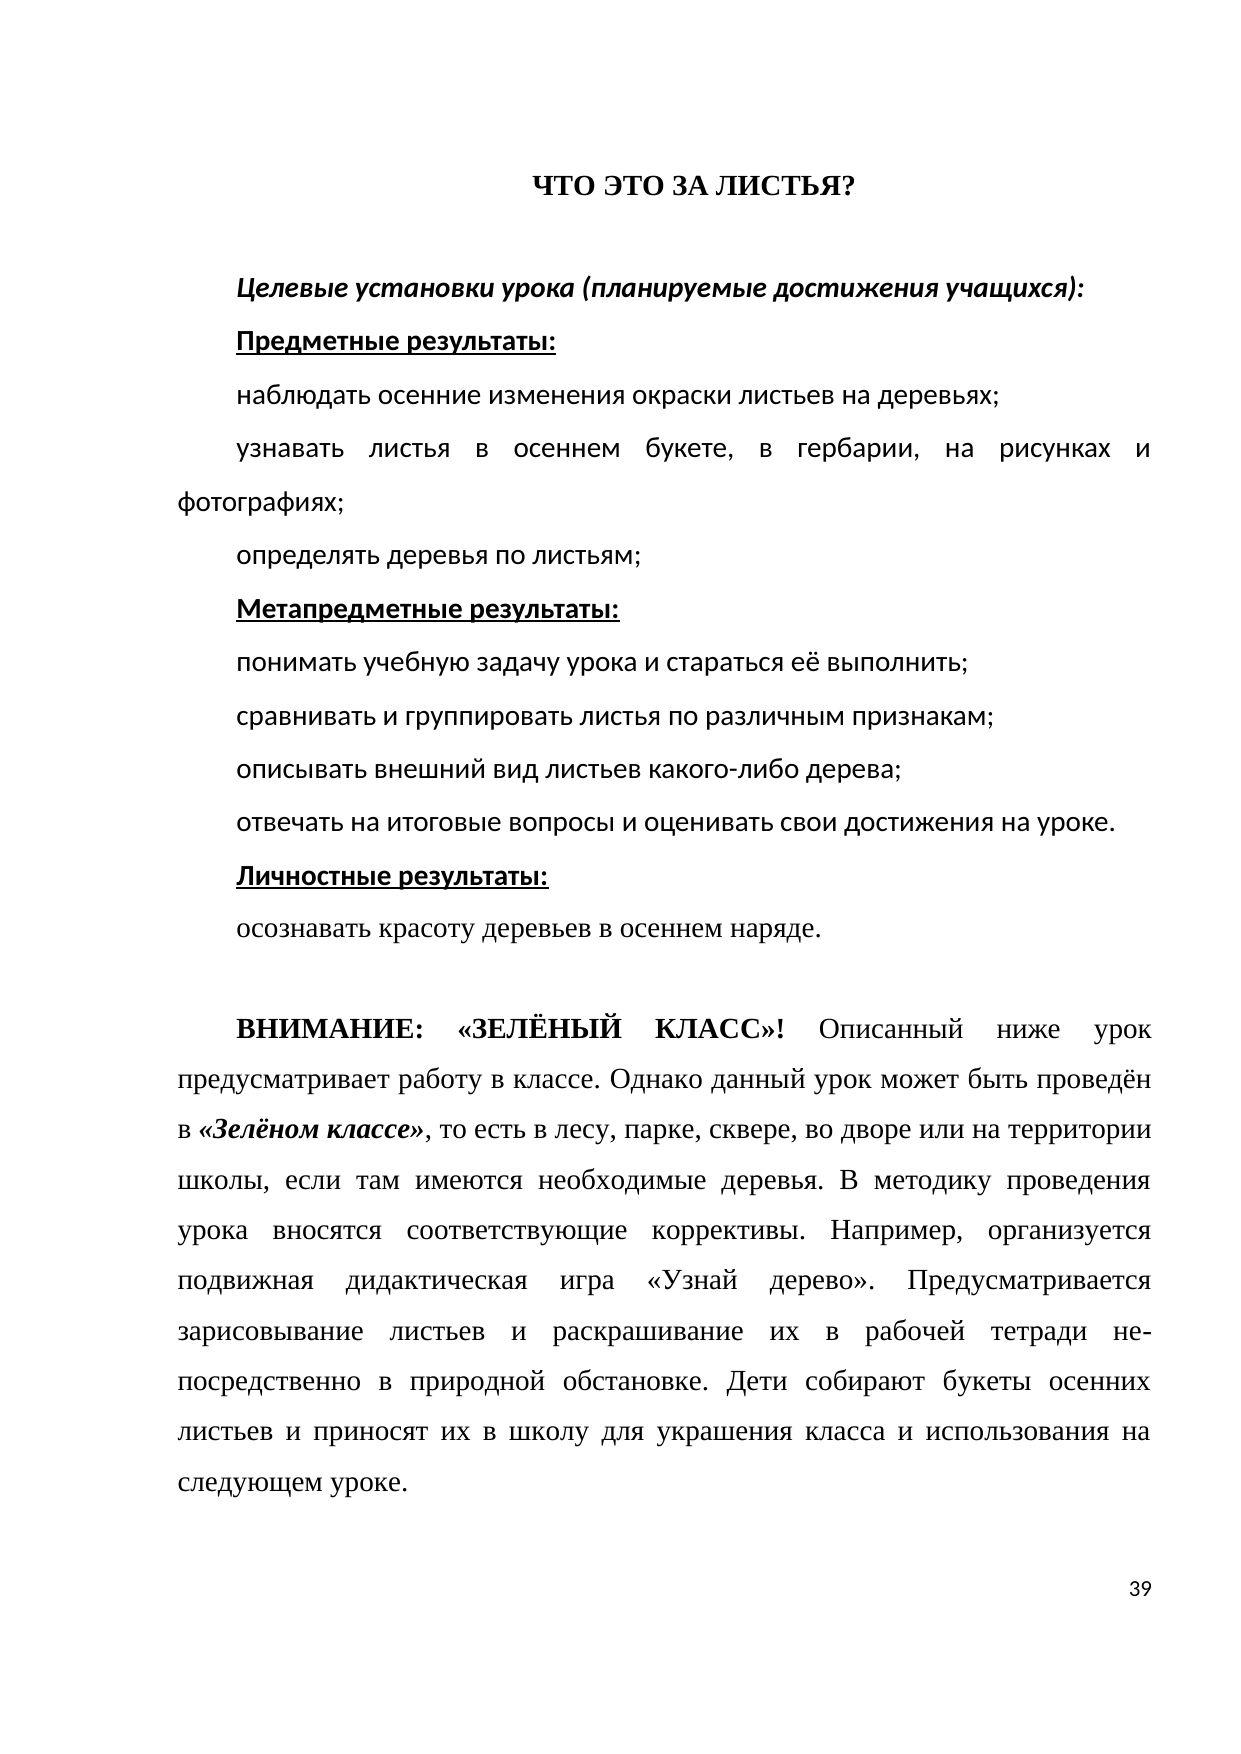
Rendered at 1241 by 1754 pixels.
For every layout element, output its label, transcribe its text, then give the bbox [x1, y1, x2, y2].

text наблюдать осенние изменения окраски листьев на деревьях; [177, 376, 1152, 412]
text отвечать на итоговые вопросы и оценивать свои достижения на уроке. [177, 803, 1152, 839]
text Метапредметные результаты: [177, 590, 1152, 625]
text Предметные результаты: [177, 322, 1152, 358]
text сравнивать и группировать листья по различным признакам; [177, 697, 1152, 732]
text Целевые установки урока (планируемые достижения учащихся): [177, 269, 1152, 305]
text Личностные результаты: [177, 857, 1152, 892]
text определять деревья по листьям; [177, 536, 1152, 572]
text понимать учебную задачу урока и стараться её выполнить; [177, 643, 1152, 679]
text ЧТО ЭТО ЗА ЛИСТЬЯ? [177, 168, 1152, 202]
text ВНИМАНИЕ: «ЗЕЛЁНЫЙ КЛАСС»! Описанный ниже урок предусматривает работу в классе. Однако данный урок может быть проведён в «Зелёном классе», то есть в лесу, парке, сквере, во дворе или на территории школы, если там имеются необходимые деревья. В методику проведения урока вносятся соответствующие коррективы. Например, организуется подвижная дидактическая игра «Узнай дерево». Предусматривается зарисовывание листьев и раскрашивание их в рабочей тетради непосредственно в природной обстановке. Дети собирают букеты осенних листьев и приносят их в школу для украшения класса и использования на следующем уроке. [177, 1011, 1152, 1497]
text узнавать листья в осеннем букете, в гербарии, на рисунках и фотографиях; [177, 429, 1152, 518]
text описывать внешний вид листьев какого-либо дерева; [177, 750, 1152, 786]
text осознавать красоту деревьев в осеннем наряде. [177, 910, 1152, 944]
